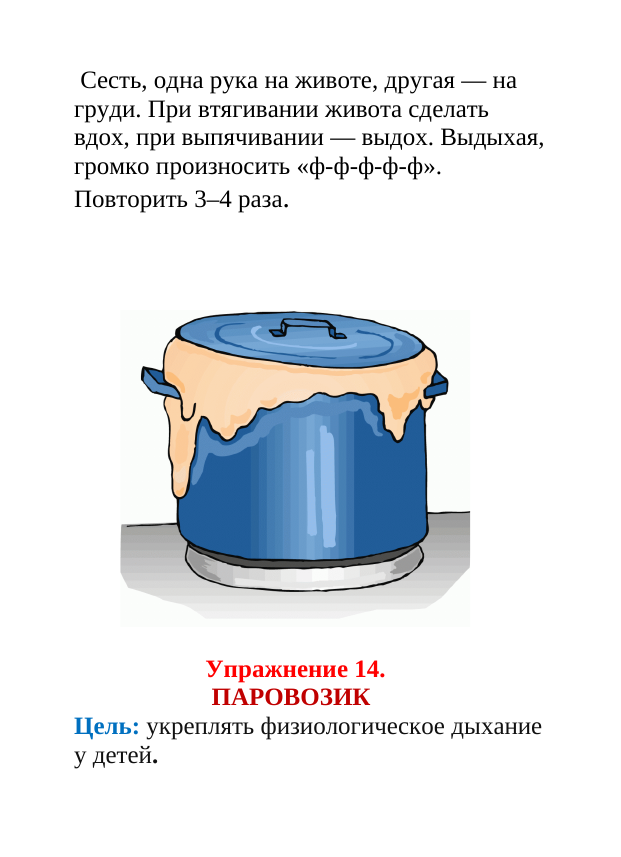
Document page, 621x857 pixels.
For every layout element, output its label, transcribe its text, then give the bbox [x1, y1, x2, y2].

text Сесть, одна рука на животе, другая — на груди. При втягивании живота сделать вдох, при выпячивании — выдох. Выдыхая, громко произносить «ф-ф-ф-ф-ф». Повторить 3–4 раза. [74, 65, 546, 213]
picture [120, 310, 470, 627]
text ПАРОВОЗИК [74, 682, 546, 711]
text Упражнение 14. [74, 654, 546, 682]
text Цель: укреплять физиологическое дыхание у детей. [74, 711, 546, 769]
